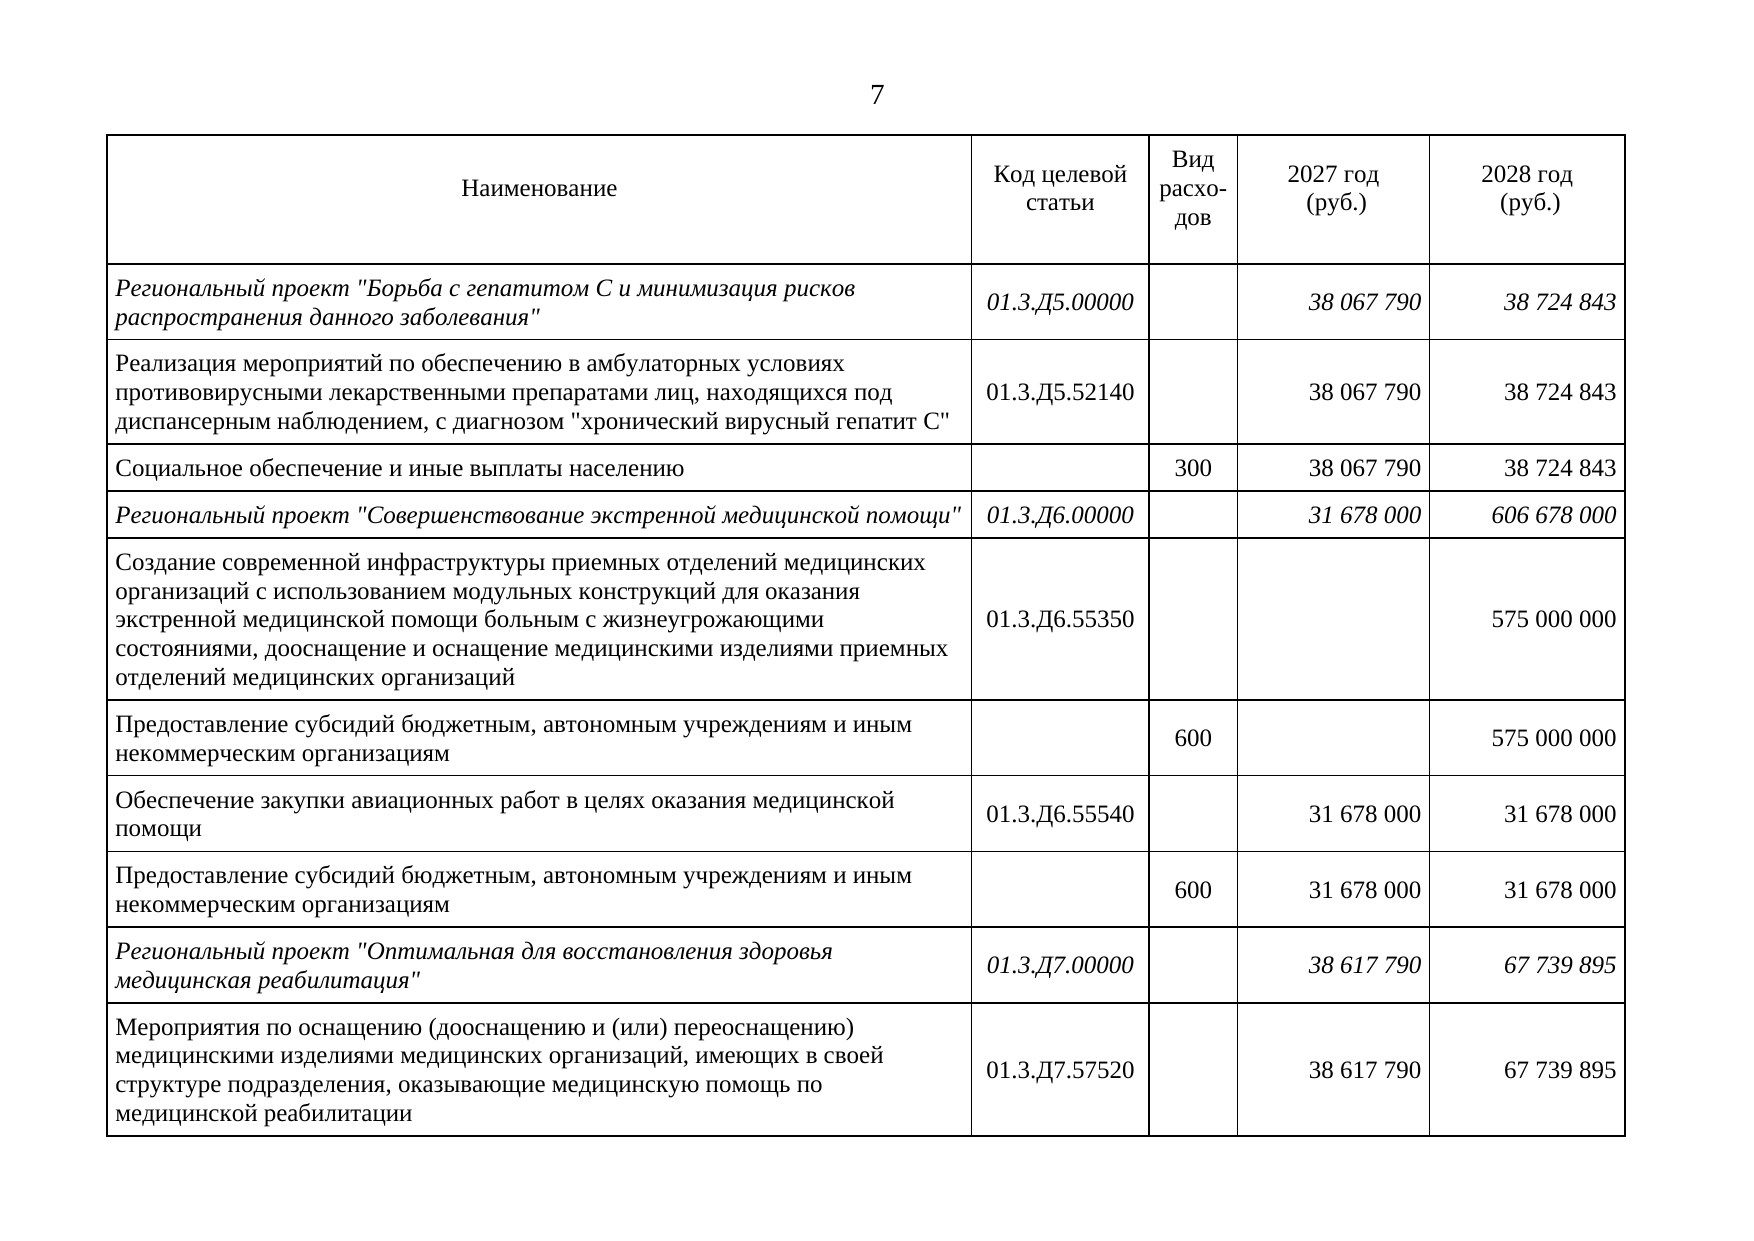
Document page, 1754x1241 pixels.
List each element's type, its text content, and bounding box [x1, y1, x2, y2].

table_cell 31 678 000 [1238, 492, 1429, 537]
table_cell Реализация мероприятий по обеспечению в амбулаторных условиях противовирусными лекарственными препаратами лиц, находящихся под диспансерным наблюдением, с диагнозом "хронический вирусный гепатит С" [108, 340, 971, 443]
table_cell [972, 445, 1148, 490]
table_cell 31 678 000 [1238, 852, 1429, 926]
table_cell 300 [1150, 445, 1237, 490]
table_cell 31 678 000 [1430, 852, 1624, 926]
table_cell [1150, 776, 1237, 851]
table_cell 38 067 790 [1238, 265, 1429, 339]
table_cell 31 678 000 [1238, 776, 1429, 851]
table_cell 67 739 895 [1430, 928, 1624, 1002]
table_cell Региональный проект "Оптимальная для восстановления здоровья медицинская реабилитация" [108, 928, 971, 1002]
table_cell 600 [1150, 852, 1237, 926]
table_cell 38 617 790 [1238, 928, 1429, 1002]
table_header 2027 год (руб.) [1238, 136, 1429, 263]
table_cell 01.3.Д5.00000 [972, 265, 1148, 339]
table_cell [1238, 701, 1429, 775]
table_cell 31 678 000 [1430, 776, 1624, 851]
table_cell [1150, 539, 1237, 699]
table_cell [1238, 539, 1429, 699]
table_cell 38 724 843 [1430, 445, 1624, 490]
table_cell 67 739 895 [1430, 1004, 1624, 1135]
table_cell 575 000 000 [1430, 539, 1624, 699]
table_cell [972, 852, 1148, 926]
table_cell 01.3.Д6.55540 [972, 776, 1148, 851]
table_cell Социальное обеспечение и иные выплаты населению [108, 445, 971, 490]
table_cell 38 067 790 [1238, 445, 1429, 490]
table_cell 38 067 790 [1238, 340, 1429, 443]
table_cell 606 678 000 [1430, 492, 1624, 537]
table_cell 01.3.Д5.52140 [972, 340, 1148, 443]
table_cell 38 617 790 [1238, 1004, 1429, 1135]
table_cell [1150, 1004, 1237, 1135]
table_cell 01.3.Д6.00000 [972, 492, 1148, 537]
table_cell Мероприятия по оснащению (дооснащению и (или) переоснащению) медицинскими изделиями медицинских организаций, имеющих в своей структуре подразделения, оказывающие медицинскую помощь по медицинской реабилитации [108, 1004, 971, 1135]
table_cell 01.3.Д7.57520 [972, 1004, 1148, 1135]
table_header Код целевой статьи [972, 136, 1148, 263]
table_header 2028 год (руб.) [1430, 136, 1624, 263]
table_cell 01.3.Д6.55350 [972, 539, 1148, 699]
table_cell Региональный проект "Борьба с гепатитом С и минимизация рисков распространения данного заболевания" [108, 265, 971, 339]
table_cell 38 724 843 [1430, 265, 1624, 339]
table_cell Предоставление субсидий бюджетным, автономным учреждениям и иным некоммерческим организациям [108, 852, 971, 926]
table_cell Обеспечение закупки авиационных работ в целях оказания медицинской помощи [108, 776, 971, 851]
table_cell 01.3.Д7.00000 [972, 928, 1148, 1002]
table_cell [1150, 265, 1237, 339]
table_cell [1150, 928, 1237, 1002]
table_header Наименование [108, 136, 971, 263]
table_cell [972, 701, 1148, 775]
table_cell 600 [1150, 701, 1237, 775]
table_cell [1150, 340, 1237, 443]
table_cell 575 000 000 [1430, 701, 1624, 775]
table_cell 38 724 843 [1430, 340, 1624, 443]
table_cell [1150, 492, 1237, 537]
table_cell Создание современной инфраструктуры приемных отделений медицинских организаций с использованием модульных конструкций для оказания экстренной медицинской помощи больным с жизнеугрожающими состояниями, дооснащение и оснащение медицинскими изделиями приемных отделений медицинских организаций [108, 539, 971, 699]
table_cell Предоставление субсидий бюджетным, автономным учреждениям и иным некоммерческим организациям [108, 701, 971, 775]
table_header Вид расхо- дов [1150, 136, 1237, 263]
table_cell Региональный проект "Совершенствование экстренной медицинской помощи" [108, 492, 971, 537]
